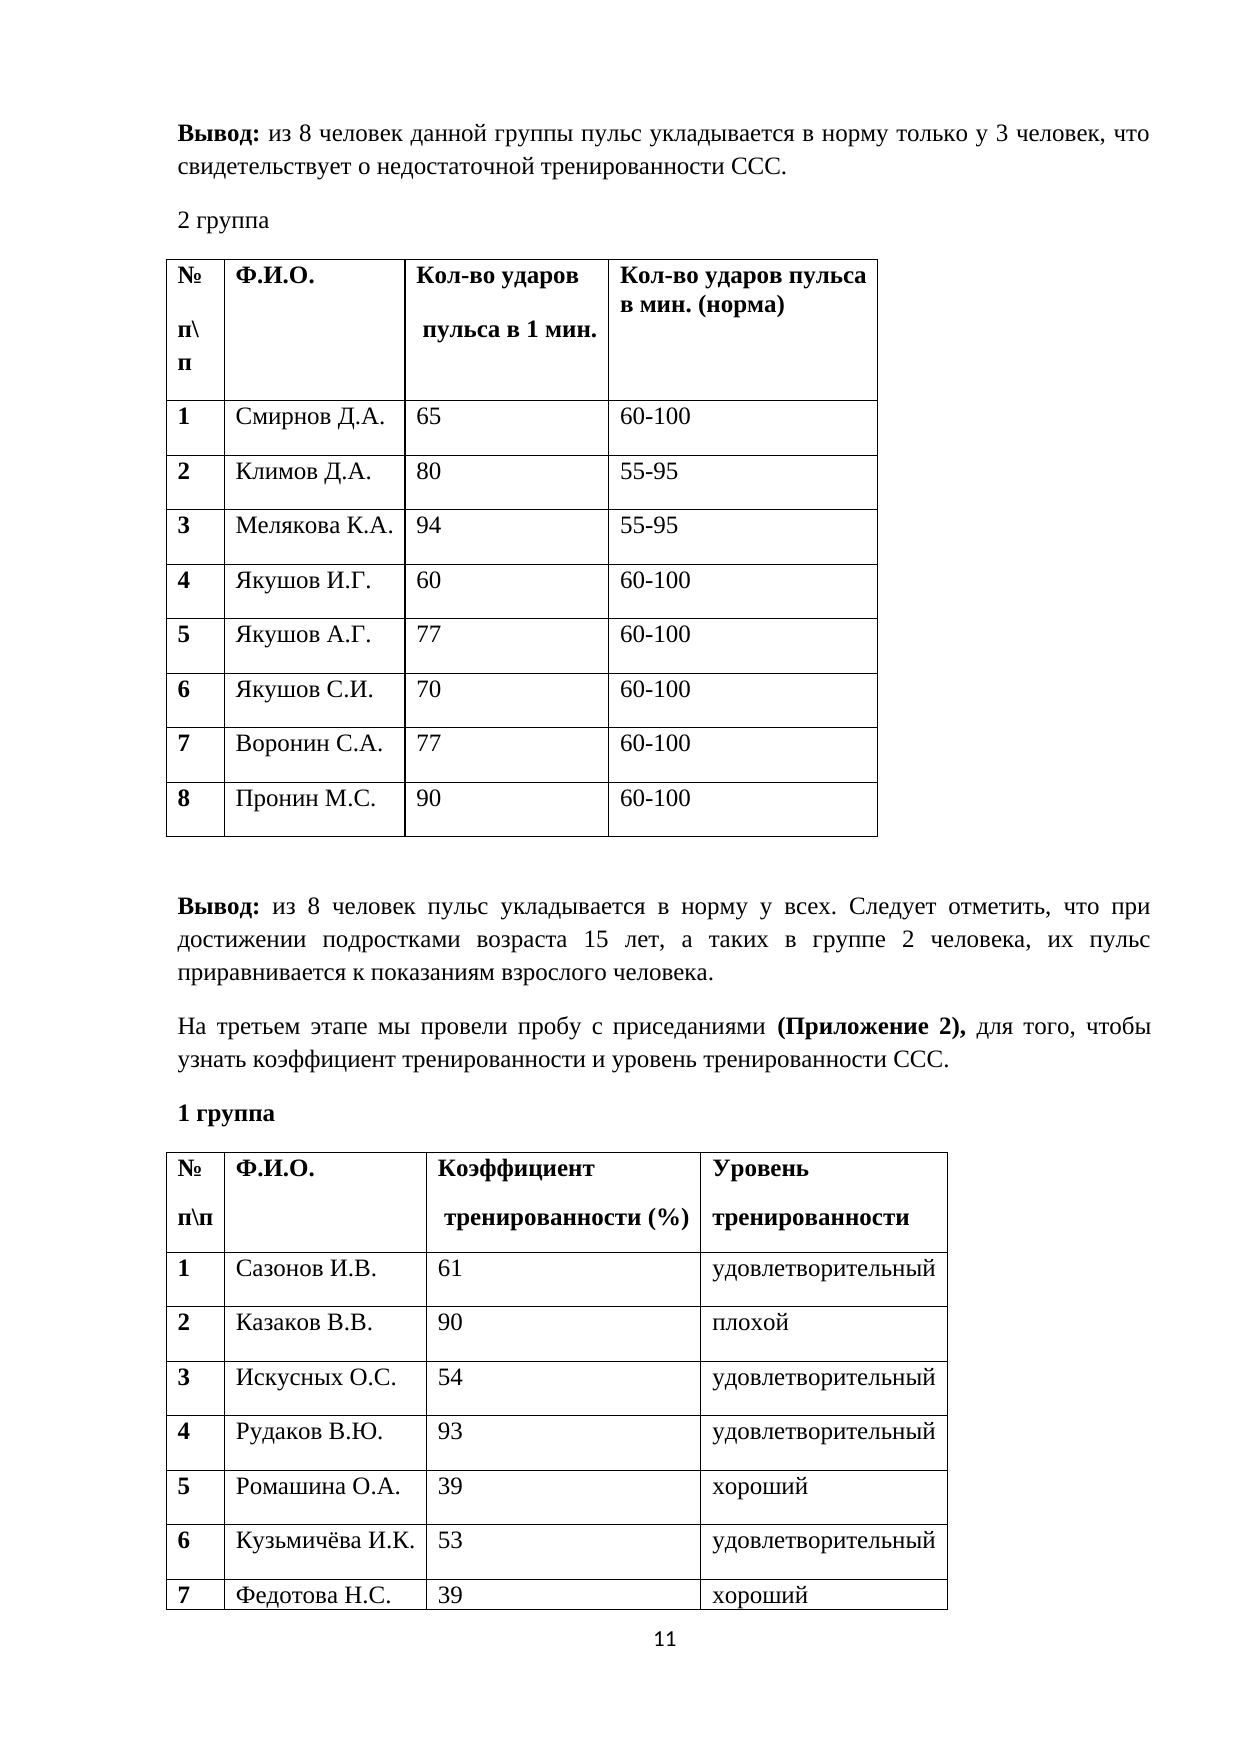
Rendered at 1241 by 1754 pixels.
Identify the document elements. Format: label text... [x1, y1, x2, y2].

table_cell Рудаков В.Ю. [225, 1416, 426, 1470]
table_cell Климов Д.А. [225, 456, 404, 509]
table_cell удовлетворительный [701, 1416, 947, 1470]
table_cell 6 [167, 1525, 224, 1579]
text Вывод: из 8 человек пульс укладывается в норму у всех. Следует отметить, что при достижении подростками возраста 15 лет, а таких в группе 2 человека, их пульс приравнивается к показаниям взрослого человека. [177, 891, 1152, 986]
table_cell 90 [406, 783, 608, 836]
table_cell 60-100 [609, 728, 877, 782]
table_cell 39 [427, 1471, 700, 1524]
table_cell Казаков В.В. [225, 1307, 426, 1361]
table_header № п\п [167, 260, 224, 400]
table_cell 54 [427, 1362, 700, 1415]
text 2 группа [177, 205, 1152, 234]
table_cell 60-100 [609, 619, 877, 673]
table_cell 4 [167, 565, 224, 618]
table_cell 60-100 [609, 401, 877, 455]
table_cell Кузьмичёва И.К. [225, 1525, 426, 1579]
table_cell 80 [406, 456, 608, 509]
table_cell 70 [406, 674, 608, 727]
table_cell плохой [701, 1307, 947, 1361]
table_header № п\п [167, 1153, 224, 1252]
table_cell Воронин С.А. [225, 728, 404, 782]
table_cell 39 [427, 1580, 700, 1608]
table_cell 7 [167, 728, 224, 782]
table_cell 1 [167, 401, 224, 455]
table_cell 5 [167, 619, 224, 673]
text 1 группа [177, 1098, 1152, 1126]
table_cell Якушов И.Г. [225, 565, 404, 618]
text Вывод: из 8 человек данной группы пульс укладывается в норму только у 3 человек, что свидетельствует о недостаточной тренированности ССС. [177, 118, 1152, 180]
table_cell хороший [701, 1580, 947, 1608]
table_cell 55-95 [609, 510, 877, 564]
table_cell 93 [427, 1416, 700, 1470]
table_cell Якушов А.Г. [225, 619, 404, 673]
table_cell 53 [427, 1525, 700, 1579]
table_cell 7 [167, 1580, 224, 1608]
table_cell 77 [406, 728, 608, 782]
table_header Коэффициент тренированности (%) [427, 1153, 700, 1252]
table_cell 60-100 [609, 783, 877, 836]
table_cell удовлетворительный [701, 1253, 947, 1306]
table_cell 5 [167, 1471, 224, 1524]
table_cell 4 [167, 1416, 224, 1470]
table_cell 61 [427, 1253, 700, 1306]
table_cell 3 [167, 1362, 224, 1415]
table_cell 90 [427, 1307, 700, 1361]
table_cell Искусных О.С. [225, 1362, 426, 1415]
table_cell 94 [406, 510, 608, 564]
table_cell 8 [167, 783, 224, 836]
table_cell Пронин М.С. [225, 783, 404, 836]
table_cell 2 [167, 1307, 224, 1361]
table_header Кол-во ударов пульса в 1 мин. [406, 260, 608, 400]
table_cell Федотова Н.С. [225, 1580, 426, 1608]
table_cell 1 [167, 1253, 224, 1306]
table_cell 3 [167, 510, 224, 564]
table_cell 55-95 [609, 456, 877, 509]
table_header Ф.И.О. [225, 1153, 426, 1252]
table_cell 60-100 [609, 674, 877, 727]
table_cell хороший [701, 1471, 947, 1524]
table_cell удовлетворительный [701, 1362, 947, 1415]
table_header Кол-во ударов пульса в мин. (норма) [609, 260, 877, 400]
table_cell 2 [167, 456, 224, 509]
table_cell Мелякова К.А. [225, 510, 404, 564]
table_cell Ромашина О.А. [225, 1471, 426, 1524]
table_header Уровень тренированности [701, 1153, 947, 1252]
table_cell удовлетворительный [701, 1525, 947, 1579]
table_cell 65 [406, 401, 608, 455]
table_cell Смирнов Д.А. [225, 401, 404, 455]
table_cell Сазонов И.В. [225, 1253, 426, 1306]
table_cell Якушов С.И. [225, 674, 404, 727]
table_cell 60-100 [609, 565, 877, 618]
table_cell 60 [406, 565, 608, 618]
text На третьем этапе мы провели пробу с приседаниями (Приложение 2), для того, чтобы узнать коэффициент тренированности и уровень тренированности ССС. [177, 1011, 1152, 1073]
table_cell 77 [406, 619, 608, 673]
table_header Ф.И.О. [225, 260, 404, 400]
table_cell 6 [167, 674, 224, 727]
